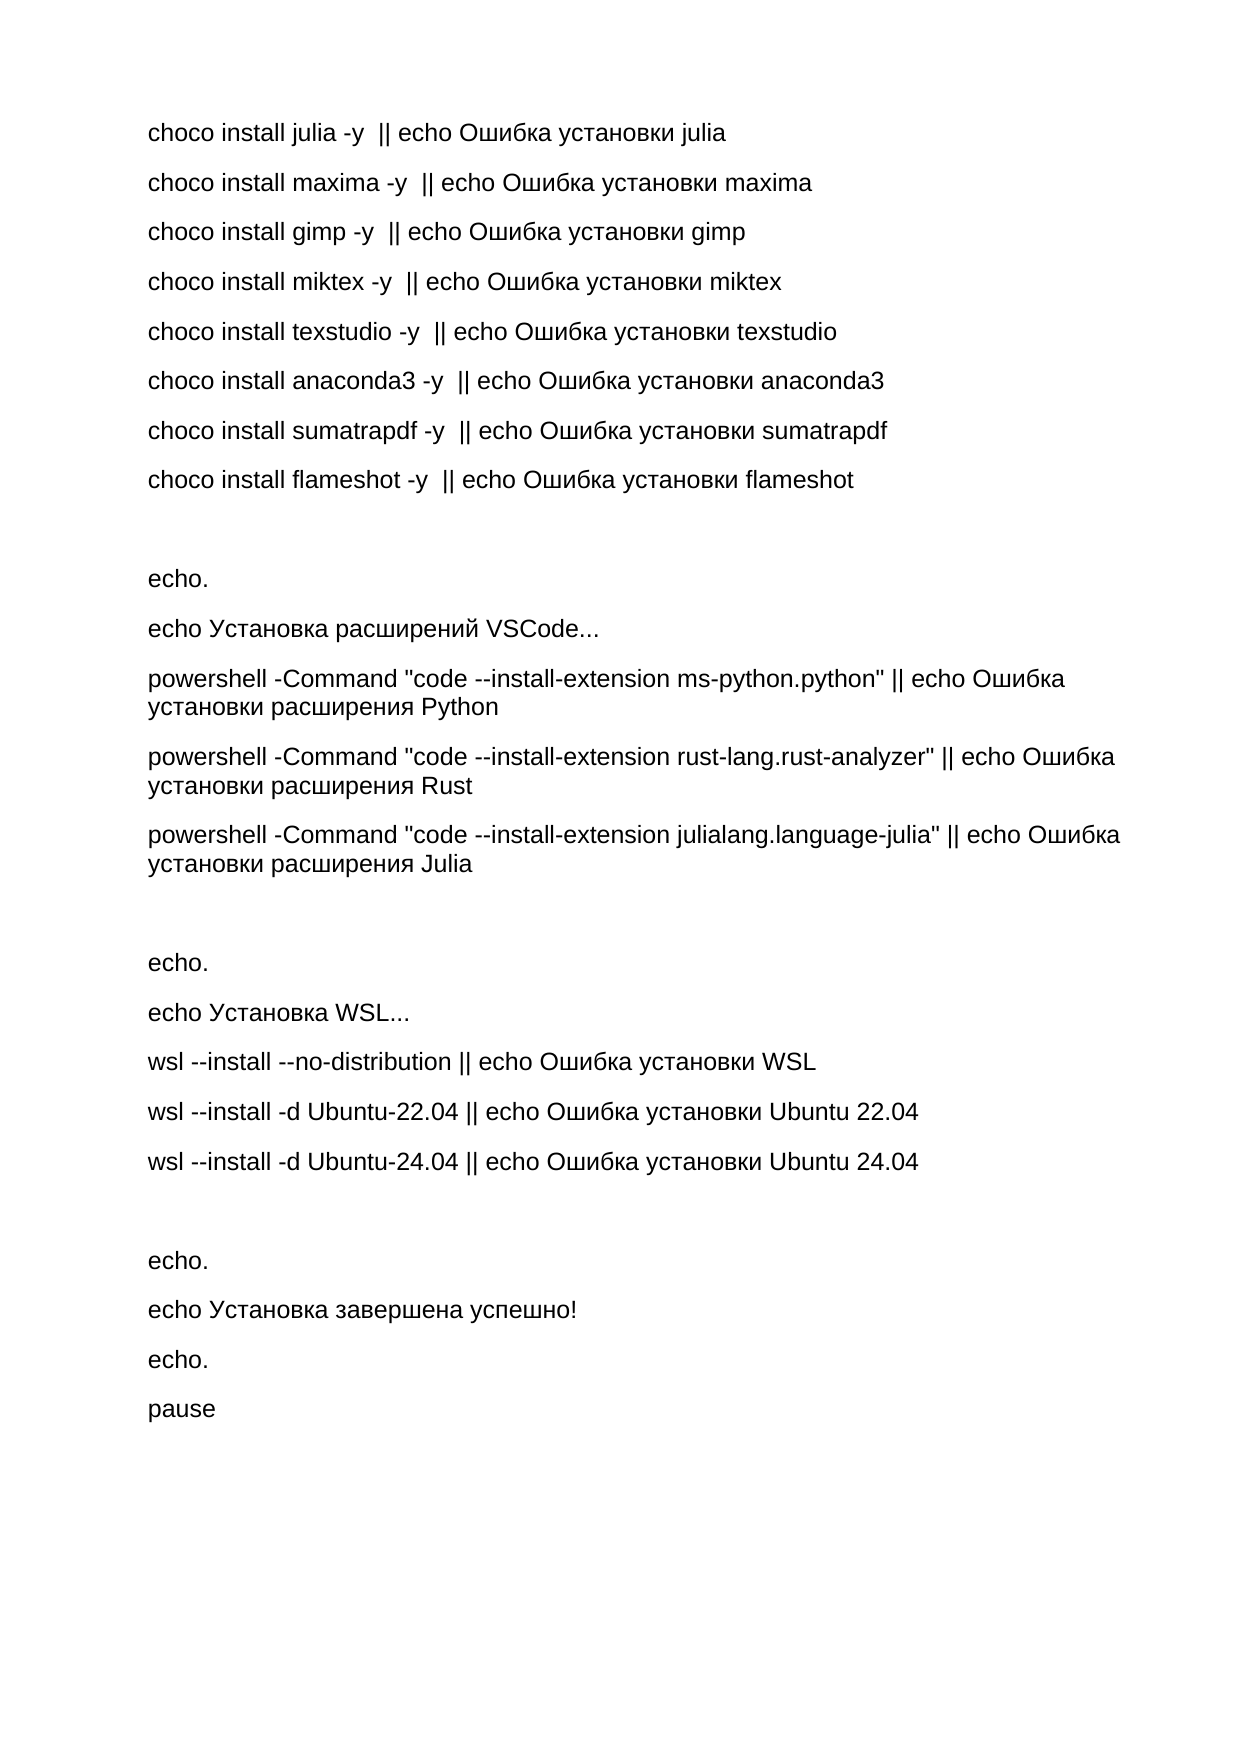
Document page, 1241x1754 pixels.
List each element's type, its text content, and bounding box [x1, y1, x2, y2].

text wsl --install --no-distribution || echo Ошибка установки WSL [148, 1047, 1152, 1076]
text powershell -Command "code --install-extension ms-python.python" || echo Ошибка установки расширения Python [148, 663, 1152, 721]
text echo. [148, 1345, 1152, 1373]
text echo Установка WSL... [148, 998, 1152, 1026]
text echo Установка расширений VSCode... [148, 614, 1152, 643]
text choco install maxima -y || echo Ошибка установки maxima [148, 168, 1152, 196]
text choco install gimp -y || echo Ошибка установки gimp [148, 217, 1152, 246]
text echo. [148, 564, 1152, 593]
text choco install flameshot -y || echo Ошибка установки flameshot [148, 465, 1152, 494]
text choco install miktex -y || echo Ошибка установки miktex [148, 267, 1152, 296]
text echo. [148, 948, 1152, 977]
text echo Установка завершена успешно! [148, 1295, 1152, 1324]
text choco install texstudio -y || echo Ошибка установки texstudio [148, 316, 1152, 345]
text echo. [148, 1246, 1152, 1274]
text pause [148, 1394, 1152, 1423]
text wsl --install -d Ubuntu-22.04 || echo Ошибка установки Ubuntu 22.04 [148, 1097, 1152, 1126]
text choco install anaconda3 -y || echo Ошибка установки anaconda3 [148, 366, 1152, 395]
text choco install julia -y || echo Ошибка установки julia [148, 118, 1152, 147]
text powershell -Command "code --install-extension rust-lang.rust-analyzer" || echo Ошибка установки расширения Rust [148, 742, 1152, 799]
text wsl --install -d Ubuntu-24.04 || echo Ошибка установки Ubuntu 24.04 [148, 1146, 1152, 1175]
text choco install sumatrapdf -y || echo Ошибка установки sumatrapdf [148, 416, 1152, 444]
text powershell -Command "code --install-extension julialang.language-julia" || echo Ошибка установки расширения Julia [148, 820, 1152, 878]
